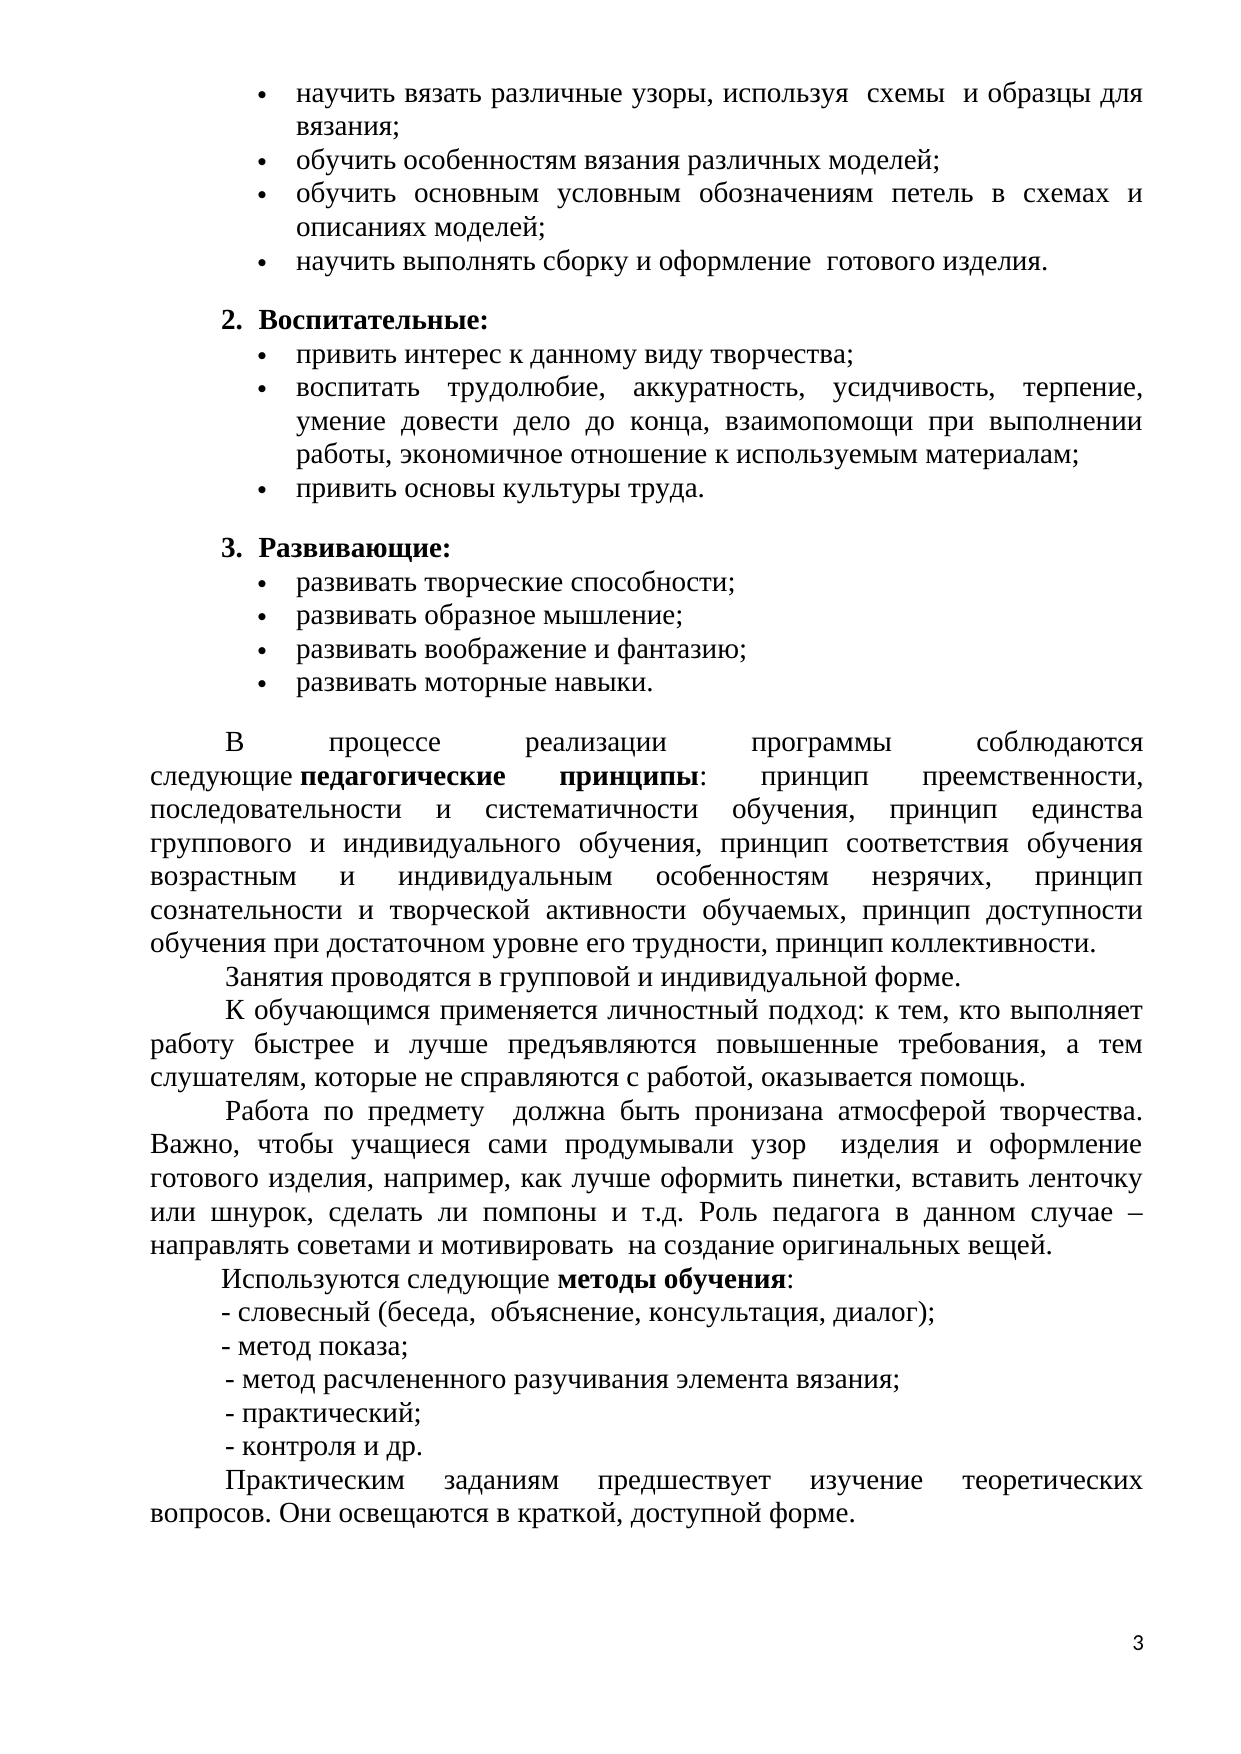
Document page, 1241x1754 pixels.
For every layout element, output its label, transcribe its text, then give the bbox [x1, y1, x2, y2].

text Используются следующие методы обучения: [150, 1261, 1144, 1294]
text - метод расчлененного разучивания элемента вязания; [150, 1361, 1144, 1395]
list обучить особенностям вязания различных моделей; [258, 142, 1144, 176]
text В процессе реализации программы соблюдаются следующие педагогические принципы: принцип преемственности, последовательности и систематичности обучения, принцип единства группового и индивидуального обучения, принцип соответствия обучения возрастным и индивидуальным особенностям незрячих, принцип сознательности и творческой активности обучаемых, принцип доступности обучения при достаточном уровне его трудности, принцип коллективности. [150, 724, 1144, 959]
text - метод показа; [150, 1328, 1144, 1361]
list развивать моторные навыки. [258, 664, 1144, 698]
list привить основы культуры труда. [258, 470, 1144, 504]
text - словесный (беседа, объяснение, консультация, диалог); [150, 1294, 1144, 1328]
text Практическим заданиям предшествует изучение теоретических вопросов. Они освещаются в краткой, доступной форме. [150, 1462, 1144, 1529]
list Развивающие: [221, 530, 1144, 564]
text Занятия проводятся в групповой и индивидуальной форме. [150, 959, 1144, 992]
list привить интерес к данному виду творчества; [258, 336, 1144, 369]
list научить вязать различные узоры, используя схемы и образцы для вязания; [258, 75, 1144, 142]
list Воспитательные: [221, 302, 1144, 336]
list обучить основным условным обозначениям петель в схемах и описаниях моделей; [258, 176, 1144, 243]
list воспитать трудолюбие, аккуратность, усидчивость, терпение, умение довести дело до конца, взаимопомощи при выполнении работы, экономичное отношение к используемым материалам; [258, 369, 1144, 470]
text - практический; [150, 1395, 1144, 1428]
text Работа по предмету должна быть пронизана атмосферой творчества. Важно, чтобы учащиеся сами продумывали узор изделия и оформление готового изделия, например, как лучше оформить пинетки, вставить ленточку или шнурок, сделать ли помпоны и т.д. Роль педагога в данном случае – направлять советами и мотивировать на создание оригинальных вещей. [150, 1093, 1144, 1261]
text К обучающимся применяется личностный подход: к тем, кто выполняет работу быстрее и лучше предъявляются повышенные требования, а тем слушателям, которые не справляются с работой, оказывается помощь. [150, 992, 1144, 1093]
list развивать творческие способности; [258, 564, 1144, 597]
text - контроля и др. [150, 1428, 1144, 1462]
list развивать образное мышление; [258, 597, 1144, 631]
list научить выполнять сборку и оформление готового изделия. [258, 243, 1144, 276]
list развивать воображение и фантазию; [258, 631, 1144, 664]
